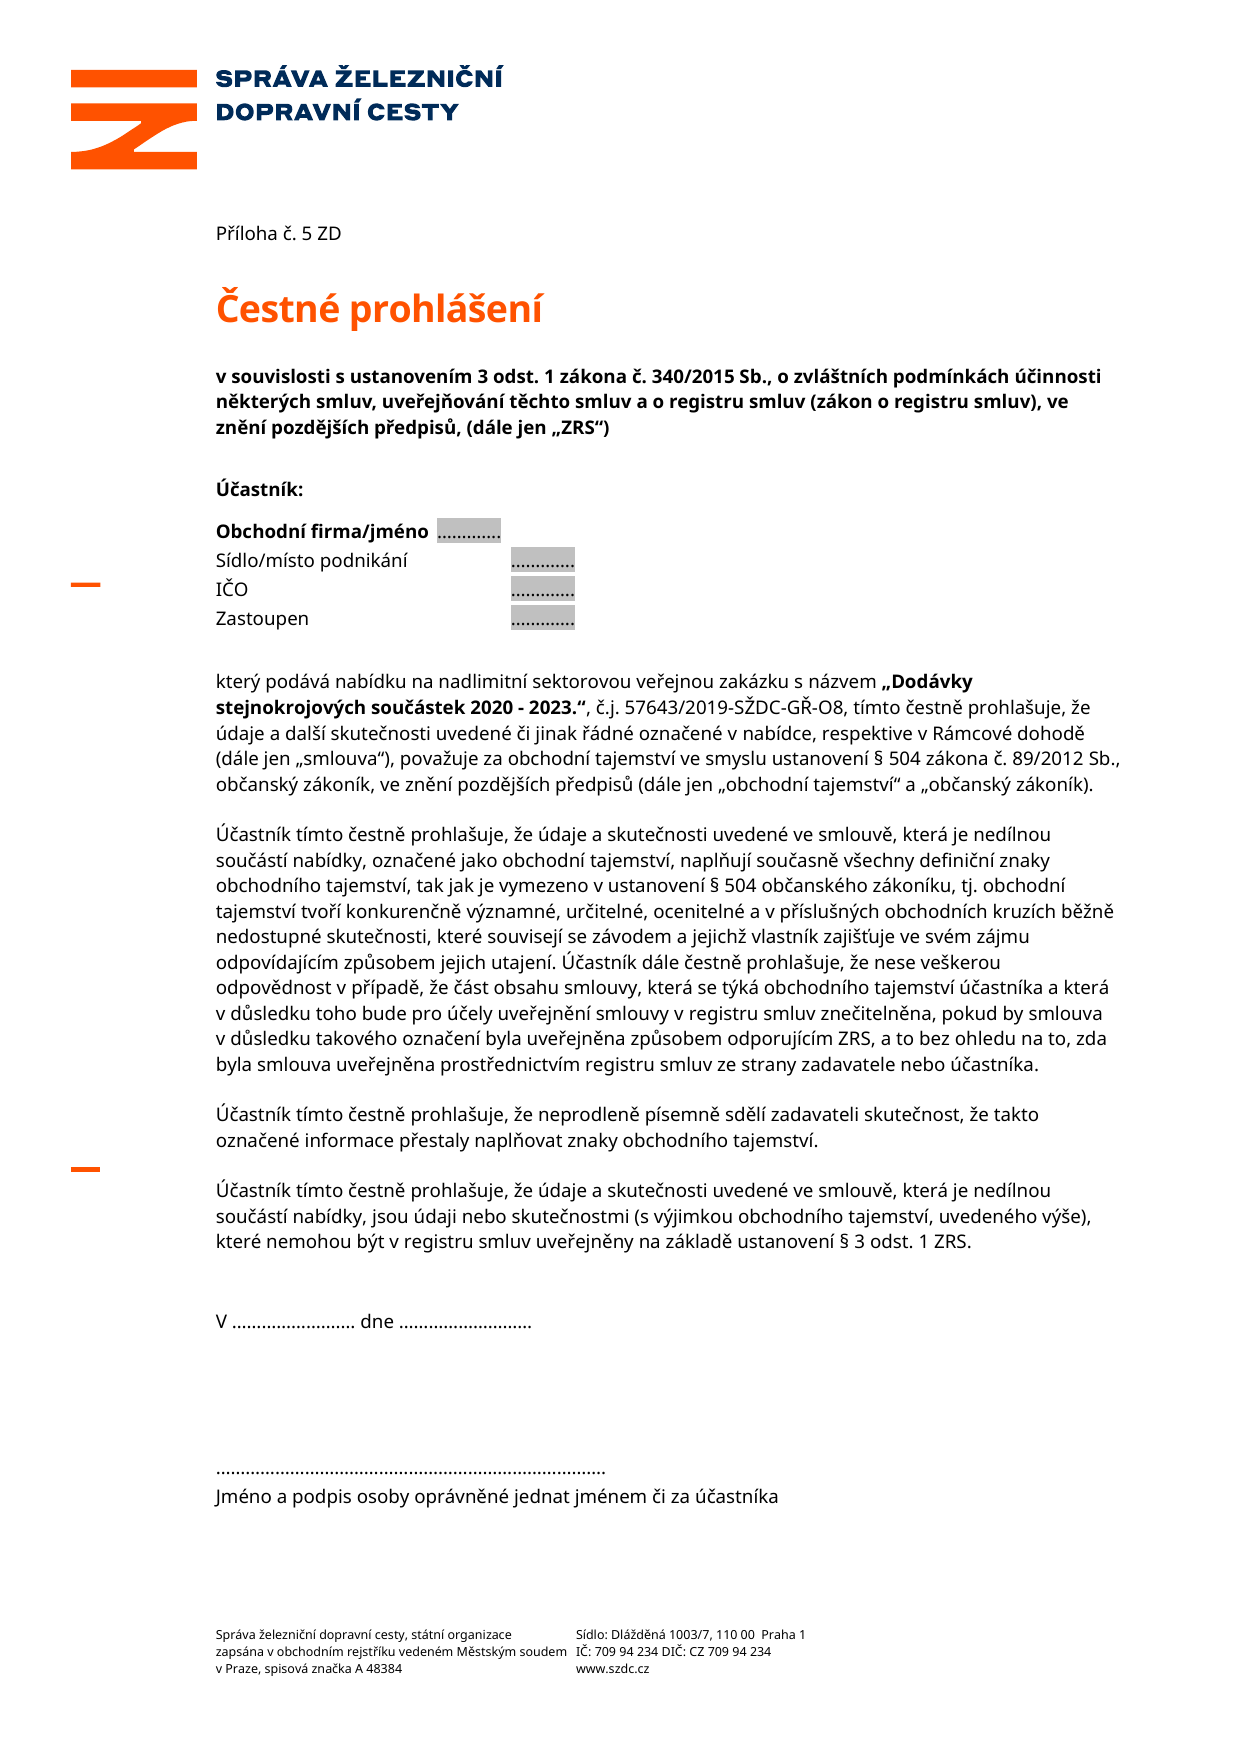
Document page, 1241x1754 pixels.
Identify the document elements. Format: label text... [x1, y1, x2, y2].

text Účastník tímto čestně prohlašuje, že údaje a skutečnosti uvedené ve smlouvě, která je nedílnou součástí nabídky, označené jako obchodní tajemství, naplňují současně všechny definiční znaky obchodního tajemství, tak jak je vymezeno v ustanovení § 504 občanského zákoníku, tj. obchodní tajemství tvoří konkurenčně významné, určitelné, ocenitelné a v příslušných obchodních kruzích běžně nedostupné skutečnosti, které souvisejí se závodem a jejichž vlastník zajišťuje ve svém zájmu odpovídajícím způsobem jejich utajení. Účastník dále čestně prohlašuje, že nese veškerou odpovědnost v případě, že část obsahu smlouvy, která se týká obchodního tajemství účastníka a která v důsledku toho bude pro účely uveřejnění smlouvy v registru smluv znečitelněna, pokud by smlouva v důsledku takového označení byla uveřejněna způsobem odporujícím ZRS, a to bez ohledu na to, zda byla smlouva uveřejněna prostřednictvím registru smluv ze strany zadavatele nebo účastníka. [216, 821, 1122, 1077]
text Sídlo/místo podnikání …………. [216, 544, 1122, 573]
text IČO …………. [216, 573, 1122, 602]
subtitle Čestné prohlášení [216, 282, 1122, 333]
text Účastník tímto čestně prohlašuje, že údaje a skutečnosti uvedené ve smlouvě, která je nedílnou součástí nabídky, jsou údaji nebo skutečnostmi (s výjimkou obchodního tajemství, uvedeného výše), které nemohou být v registru smluv uveřejněny na základě ustanovení § 3 odst. 1 ZRS. [216, 1178, 1122, 1254]
text ……………………………………………………………………. [216, 1451, 1121, 1480]
text v souvislosti s ustanovením 3 odst. 1 zákona č. 340/2015 Sb., o zvláštních podmínkách účinnosti některých smluv, uveřejňování těchto smluv a o registru smluv (zákon o registru smluv), ve znění pozdějších předpisů, (dále jen „ZRS“) [216, 363, 1122, 440]
text Účastník tímto čestně prohlašuje, že neprodleně písemně sdělí zadavateli skutečnost, že takto označené informace přestaly naplňovat znaky obchodního tajemství. [216, 1102, 1122, 1153]
text který podává nabídku na nadlimitní sektorovou veřejnou zakázku s názvem „Dodávky stejnokrojových součástek 2020 - 2023.“, č.j. 57643/2019-SŽDC-GŘ-O8, tímto čestně prohlašuje, že údaje a další skutečnosti uvedené či jinak řádné označené v nabídce, respektive v Rámcové dohodě (dále jen „smlouva“), považuje za obchodní tajemství ve smyslu ustanovení § 504 zákona č. 89/2012 Sb., občanský zákoník, ve znění pozdějších předpisů (dále jen „obchodní tajemství“ a „občanský zákoník). [216, 669, 1122, 796]
text Zastoupen …………. [216, 602, 1122, 631]
text Příloha č. 5 ZD [216, 221, 1122, 246]
text Jméno a podpis osoby oprávněné jednat jménem či za účastníka [216, 1480, 1121, 1509]
text Obchodní firma/jméno …………. [216, 515, 1122, 544]
text V ………………….… dne ……………………… [216, 1305, 1121, 1334]
text Účastník: [216, 471, 1122, 502]
